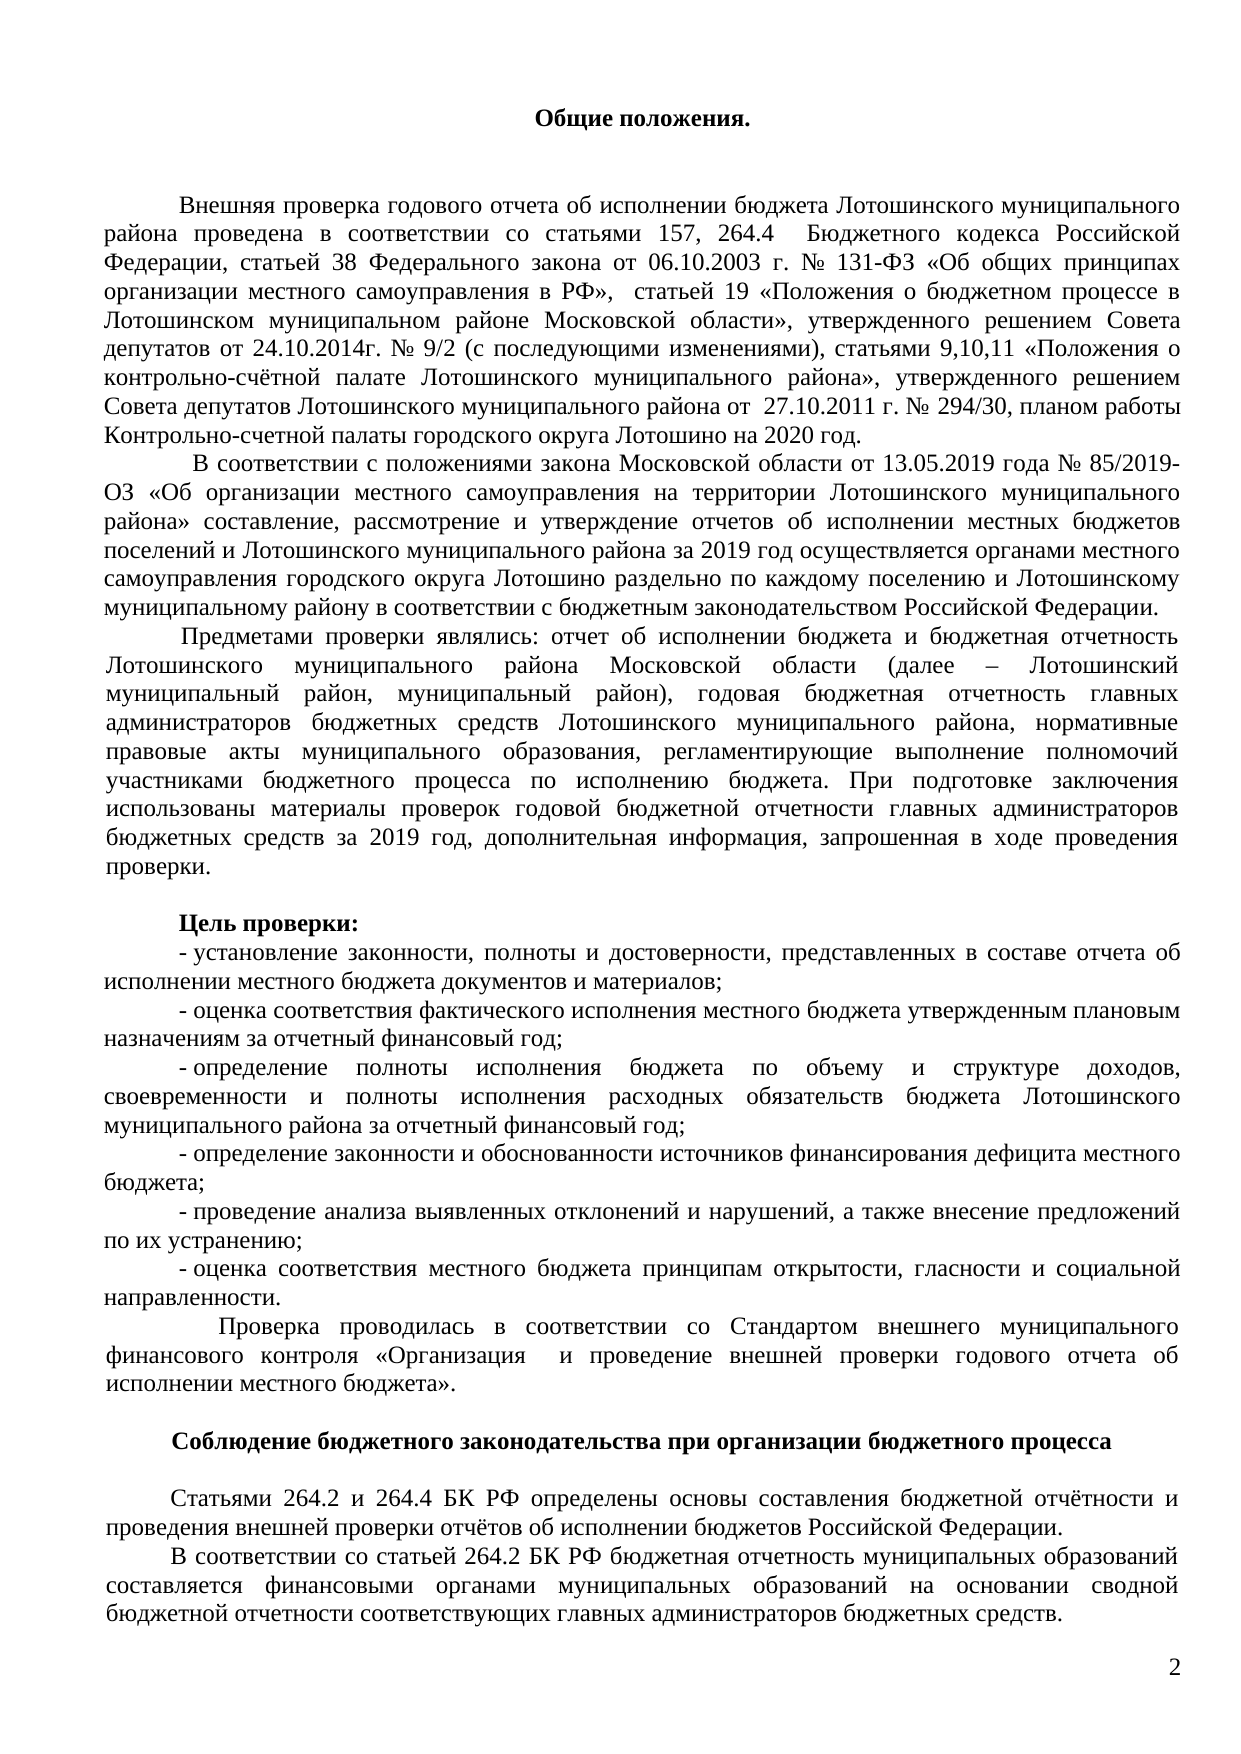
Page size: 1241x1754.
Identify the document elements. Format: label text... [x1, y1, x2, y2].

text - оценка соответствия фактического исполнения местного бюджета утвержденным плановым назначениям за отчетный финансовый год; [103, 995, 1181, 1052]
text - определение законности и обоснованности источников финансирования дефицита местного бюджета; [103, 1138, 1181, 1196]
text - установление законности, полноты и достоверности, представленных в составе отчета об исполнении местного бюджета документов и материалов; [103, 937, 1181, 995]
text - оценка соответствия местного бюджета принципам открытости, гласности и социальной направленности. [103, 1253, 1181, 1311]
text В соответствии со статьей 264.2 БК РФ бюджетная отчетность муниципальных образований составляется финансовыми органами муниципальных образований на основании сводной бюджетной отчетности соответствующих главных администраторов бюджетных средств. [106, 1541, 1179, 1627]
text В соответствии с положениями закона Московской области от 13.05.2019 года № 85/2019-ОЗ «Об организации местного самоуправления на территории Лотошинского муниципального района» составление, рассмотрение и утверждение отчетов об исполнении местных бюджетов поселений и Лотошинского муниципального района за 2019 год осуществляется органами местного самоуправления городского округа Лотошино раздельно по каждому поселению и Лотошинскому муниципальному району в соответствии с бюджетным законодательством Российской Федерации. [103, 448, 1181, 621]
text Статьями 264.2 и 264.4 БК РФ определены основы составления бюджетной отчётности и проведения внешней проверки отчётов об исполнении бюджетов Российской Федерации. [106, 1483, 1179, 1541]
text Общие положения. [103, 103, 1181, 132]
text Предметами проверки являлись: отчет об исполнении бюджета и бюджетная отчетность Лотошинского муниципального района Московской области (далее – Лотошинский муниципальный район, муниципальный район), годовая бюджетная отчетность главных администраторов бюджетных средств Лотошинского муниципального района, нормативные правовые акты муниципального образования, регламентирующие выполнение полномочий участниками бюджетного процесса по исполнению бюджета. При подготовке заключения использованы материалы проверок годовой бюджетной отчетности главных администраторов бюджетных средств за 2019 год, дополнительная информация, запрошенная в ходе проведения проверки. [106, 621, 1179, 880]
text Внешняя проверка годового отчета об исполнении бюджета Лотошинского муниципального района проведена в соответствии со статьями 157, 264.4 Бюджетного кодекса Российской Федерации, статьей 38 Федерального закона от 06.10.2003 г. № 131-ФЗ «Об общих принципах организации местного самоуправления в РФ», статьей 19 «Положения о бюджетном процессе в Лотошинском муниципальном районе Московской области», утвержденного решением Совета депутатов от 24.10.2014г. № 9/2 (с последующими изменениями), статьями 9,10,11 «Положения о контрольно-счётной палате Лотошинского муниципального района», утвержденного решением Совета депутатов Лотошинского муниципального района от 27.10.2011 г. № 294/30, планом работы Контрольно-счетной палаты городского округа Лотошино на 2020 год. [103, 190, 1181, 448]
text Цель проверки: [103, 908, 1181, 937]
text Соблюдение бюджетного законодательства при организации бюджетного процесса [103, 1426, 1179, 1455]
text - проведение анализа выявленных отклонений и нарушений, а также внесение предложений по их устранению; [103, 1196, 1181, 1253]
text Проверка проводилась в соответствии со Стандартом внешнего муниципального финансового контроля «Организация и проведение внешней проверки годового отчета об исполнении местного бюджета». [106, 1311, 1179, 1397]
text - определение полноты исполнения бюджета по объему и структуре доходов, своевременности и полноты исполнения расходных обязательств бюджета Лотошинского муниципального района за отчетный финансовый год; [103, 1052, 1181, 1138]
